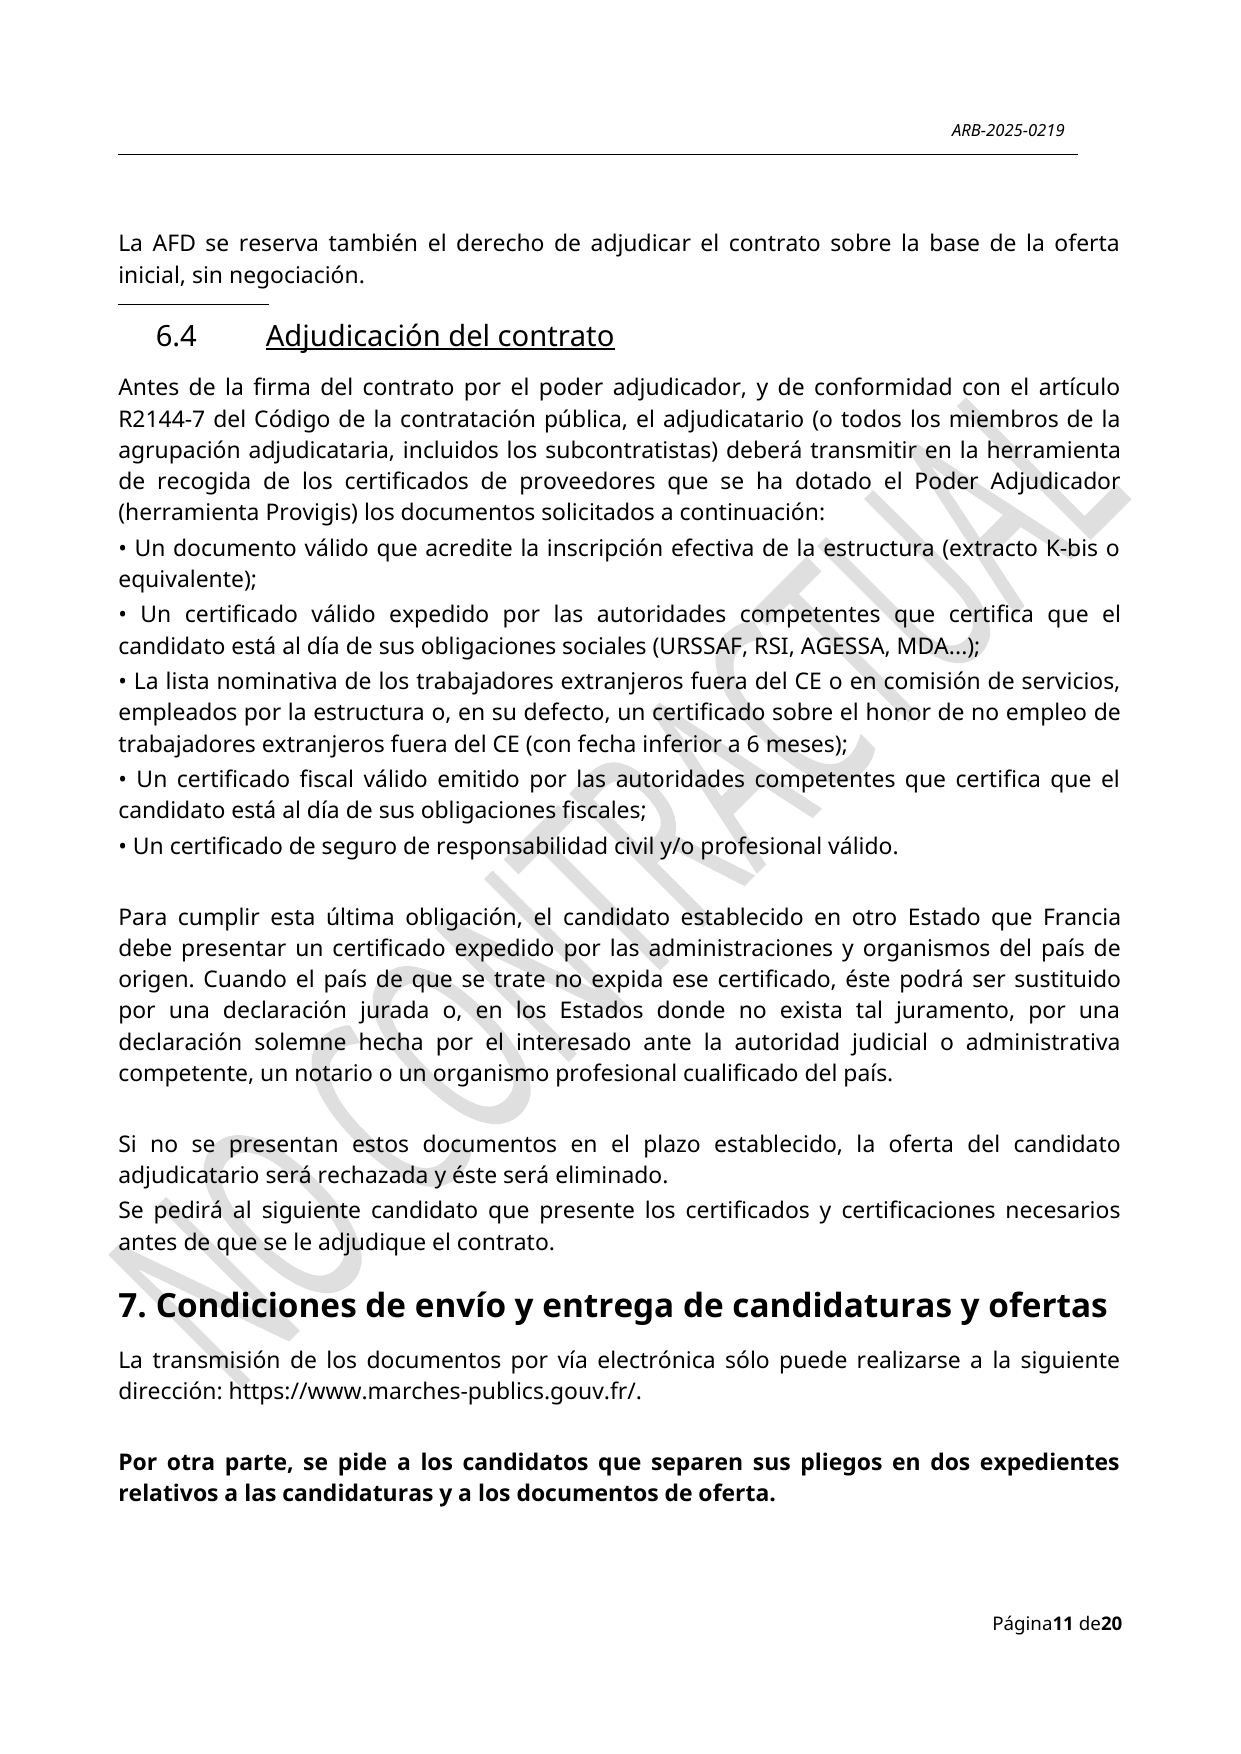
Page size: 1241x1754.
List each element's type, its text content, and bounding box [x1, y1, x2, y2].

text • Un certificado de seguro de responsabilidad civil y/o profesional válido. [118, 829, 1122, 861]
text Por otra parte, se pide a los candidatos que separen sus pliegos en dos expedientes relativos a las candidaturas y a los documentos de oferta. [118, 1446, 1122, 1508]
text Adjudicación del contrato [156, 315, 1122, 354]
text La transmisión de los documentos por vía electrónica sólo puede realizarse a la siguiente dirección: https://www.marches-publics.gouv.fr/. [118, 1344, 1122, 1406]
text Si no se presentan estos documentos en el plazo establecido, la oferta del candidato adjudicatario será rechazada y éste será eliminado. [118, 1127, 1122, 1190]
text Condiciones de envío y entrega de candidaturas y ofertas [118, 1282, 1122, 1327]
text La AFD se reserva también el derecho de adjudicar el contrato sobre la base de la oferta inicial, sin negociación. [118, 227, 1122, 290]
text • Un documento válido que acredite la inscripción efectiva de la estructura (extracto K-bis o equivalente); [118, 532, 1122, 594]
text • Un certificado fiscal válido emitido por las autoridades competentes que certifica que el candidato está al día de sus obligaciones fiscales; [118, 763, 1122, 825]
text • La lista nominativa de los trabajadores extranjeros fuera del CE o en comisión de servicios, empleados por la estructura o, en su defecto, un certificado sobre el honor de no empleo de trabajadores extranjeros fuera del CE (con fecha inferior a 6 meses); [118, 665, 1122, 759]
text • Un certificado válido expedido por las autoridades competentes que certifica que el candidato está al día de sus obligaciones sociales (URSSAF, RSI, AGESSA, MDA...); [118, 598, 1122, 661]
text Antes de la firma del contrato por el poder adjudicador, y de conformidad con el artículo R2144-7 del Código de la contratación pública, el adjudicatario (o todos los miembros de la agrupación adjudicataria, incluidos los subcontratistas) deberá transmitir en la herramienta de recogida de los certificados de proveedores que se ha dotado el Poder Adjudicador (herramienta Provigis) los documentos solicitados a continuación: [118, 371, 1122, 527]
text Se pedirá al siguiente candidato que presente los certificados y certificaciones necesarios antes de que se le adjudique el contrato. [118, 1194, 1122, 1257]
text Para cumplir esta última obligación, el candidato establecido en otro Estado que Francia debe presentar un certificado expedido por las administraciones y organismos del país de origen. Cuando el país de que se trate no expida ese certificado, éste podrá ser sustituido por una declaración jurada o, en los Estados donde no exista tal juramento, por una declaración solemne hecha por el interesado ante la autoridad judicial o administrativa competente, un notario o un organismo profesional cualificado del país. [118, 900, 1122, 1088]
